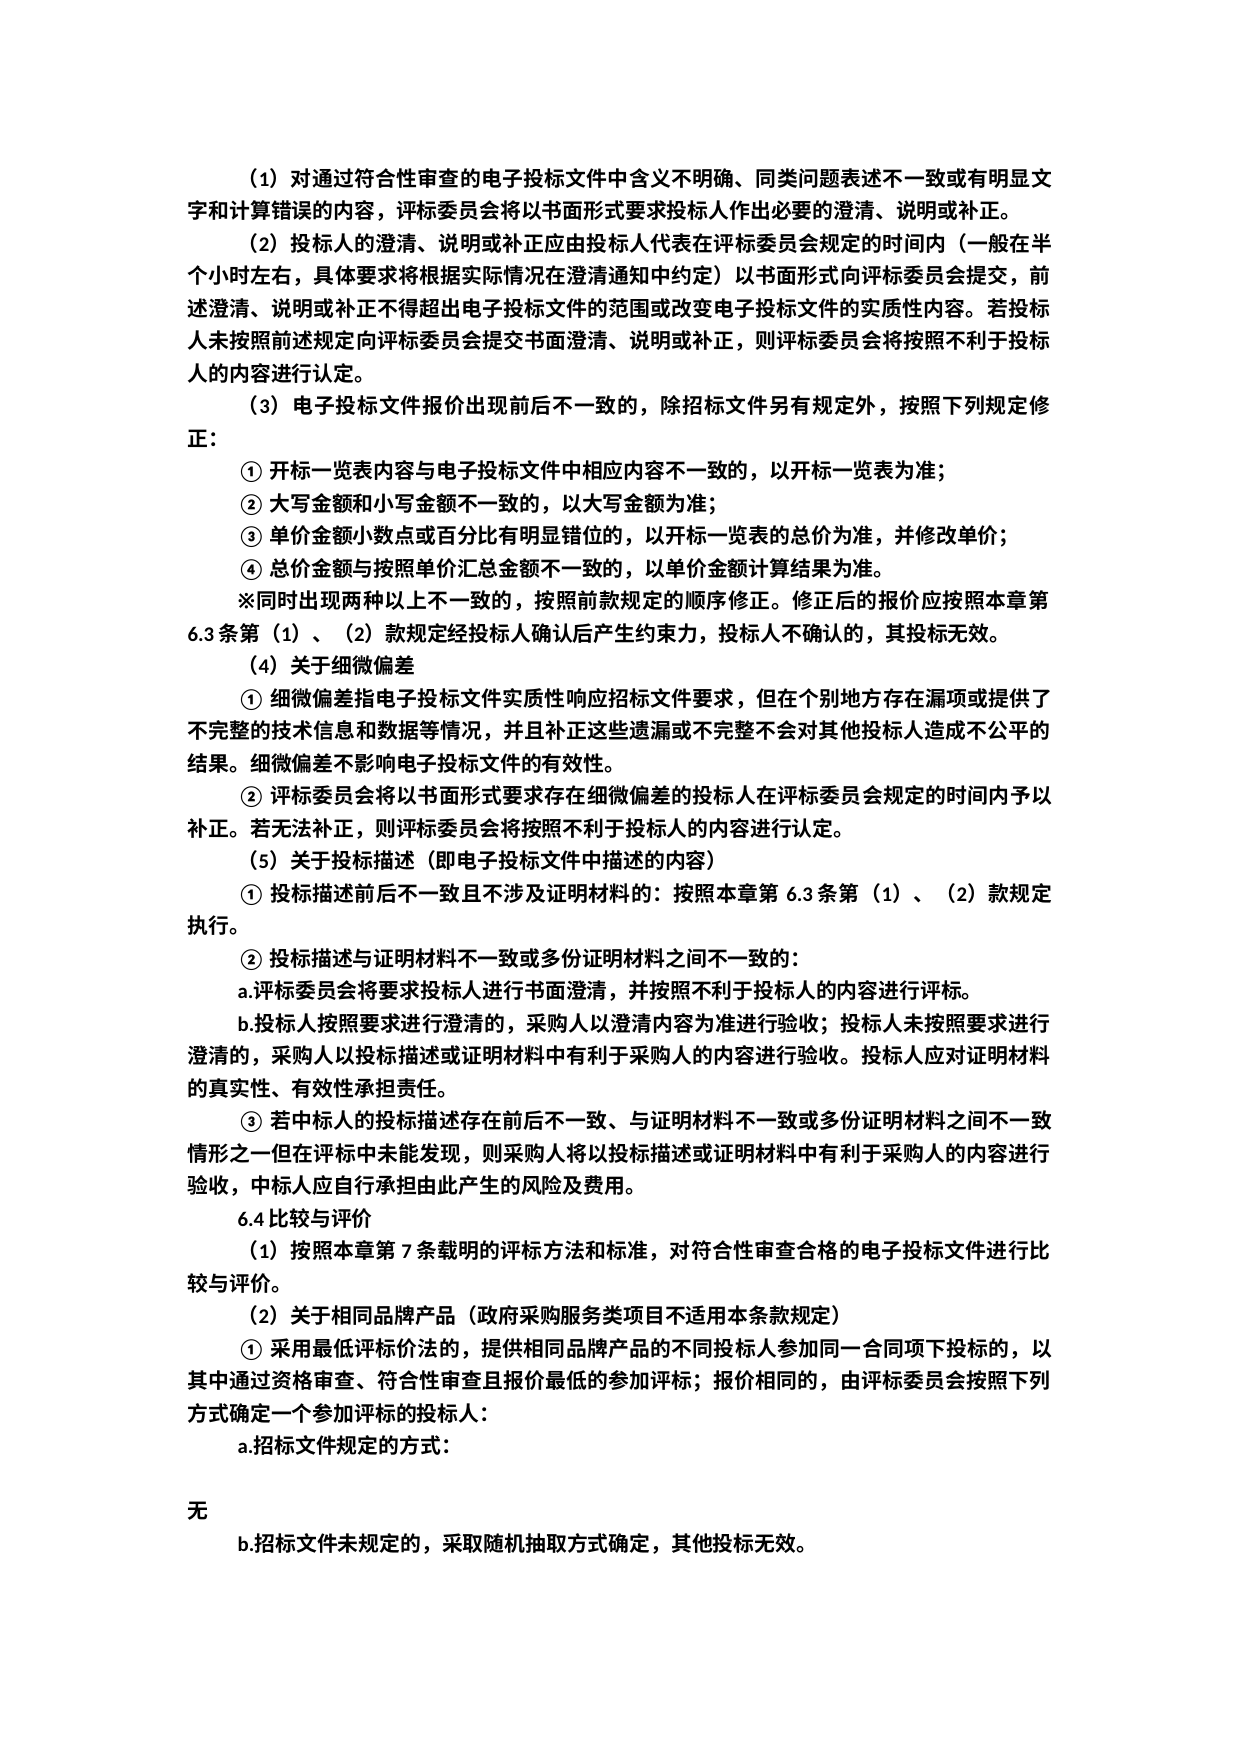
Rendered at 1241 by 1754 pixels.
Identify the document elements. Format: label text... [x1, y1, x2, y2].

text a.评标委员会将要求投标人进行书面澄清，并按照不利于投标人的内容进行评标。 [187, 974, 1053, 1007]
text ③若中标人的投标描述存在前后不一致、与证明材料不一致或多份证明材料之间不一致情形之一但在评标中未能发现，则采购人将以投标描述或证明材料中有利于采购人的内容进行验收，中标人应自行承担由此产生的风险及费用。 [187, 1104, 1053, 1202]
text ①采用最低评标价法的，提供相同品牌产品的不同投标人参加同一合同项下投标的，以其中通过资格审查、符合性审查且报价最低的参加评标；报价相同的，由评标委员会按照下列方式确定一个参加评标的投标人： [187, 1332, 1053, 1429]
text ③单价金额小数点或百分比有明显错位的，以开标一览表的总价为准，并修改单价； [187, 519, 1053, 552]
text ①投标描述前后不一致且不涉及证明材料的：按照本章第6.3条第（1）、（2）款规定执行。 [187, 877, 1053, 942]
text ②投标描述与证明材料不一致或多份证明材料之间不一致的： [187, 942, 1053, 974]
text 6.4比较与评价 [187, 1202, 1053, 1234]
text ②评标委员会将以书面形式要求存在细微偏差的投标人在评标委员会规定的时间内予以补正。若无法补正，则评标委员会将按照不利于投标人的内容进行认定。 [187, 779, 1053, 844]
text ①细微偏差指电子投标文件实质性响应招标文件要求，但在个别地方存在漏项或提供了不完整的技术信息和数据等情况，并且补正这些遗漏或不完整不会对其他投标人造成不公平的结果。细微偏差不影响电子投标文件的有效性。 [187, 682, 1053, 779]
text a.招标文件规定的方式： [187, 1429, 1053, 1462]
text ④总价金额与按照单价汇总金额不一致的，以单价金额计算结果为准。 [187, 552, 1053, 584]
text （3）电子投标文件报价出现前后不一致的，除招标文件另有规定外，按照下列规定修正： [187, 389, 1053, 454]
text （4）关于细微偏差 [187, 649, 1053, 682]
text ②大写金额和小写金额不一致的，以大写金额为准； [187, 487, 1053, 519]
text （1）按照本章第7条载明的评标方法和标准，对符合性审查合格的电子投标文件进行比较与评价。 [187, 1234, 1053, 1299]
text ①开标一览表内容与电子投标文件中相应内容不一致的，以开标一览表为准； [187, 454, 1053, 487]
text （2）投标人的澄清、说明或补正应由投标人代表在评标委员会规定的时间内（一般在半个小时左右，具体要求将根据实际情况在澄清通知中约定）以书面形式向评标委员会提交，前述澄清、说明或补正不得超出电子投标文件的范围或改变电子投标文件的实质性内容。若投标人未按照前述规定向评标委员会提交书面澄清、说明或补正，则评标委员会将按照不利于投标人的内容进行认定。 [187, 227, 1053, 389]
text （1）对通过符合性审查的电子投标文件中含义不明确、同类问题表述不一致或有明显文字和计算错误的内容，评标委员会将以书面形式要求投标人作出必要的澄清、说明或补正。 [187, 162, 1053, 227]
text 无 [187, 1494, 1053, 1527]
text b.招标文件未规定的，采取随机抽取方式确定，其他投标无效。 [187, 1527, 1053, 1559]
text ※同时出现两种以上不一致的，按照前款规定的顺序修正。修正后的报价应按照本章第6.3条第（1）、（2）款规定经投标人确认后产生约束力，投标人不确认的，其投标无效。 [187, 584, 1053, 649]
text b.投标人按照要求进行澄清的，采购人以澄清内容为准进行验收；投标人未按照要求进行澄清的，采购人以投标描述或证明材料中有利于采购人的内容进行验收。投标人应对证明材料的真实性、有效性承担责任。 [187, 1007, 1053, 1104]
text （5）关于投标描述（即电子投标文件中描述的内容） [187, 844, 1053, 877]
text （2）关于相同品牌产品（政府采购服务类项目不适用本条款规定） [187, 1299, 1053, 1332]
